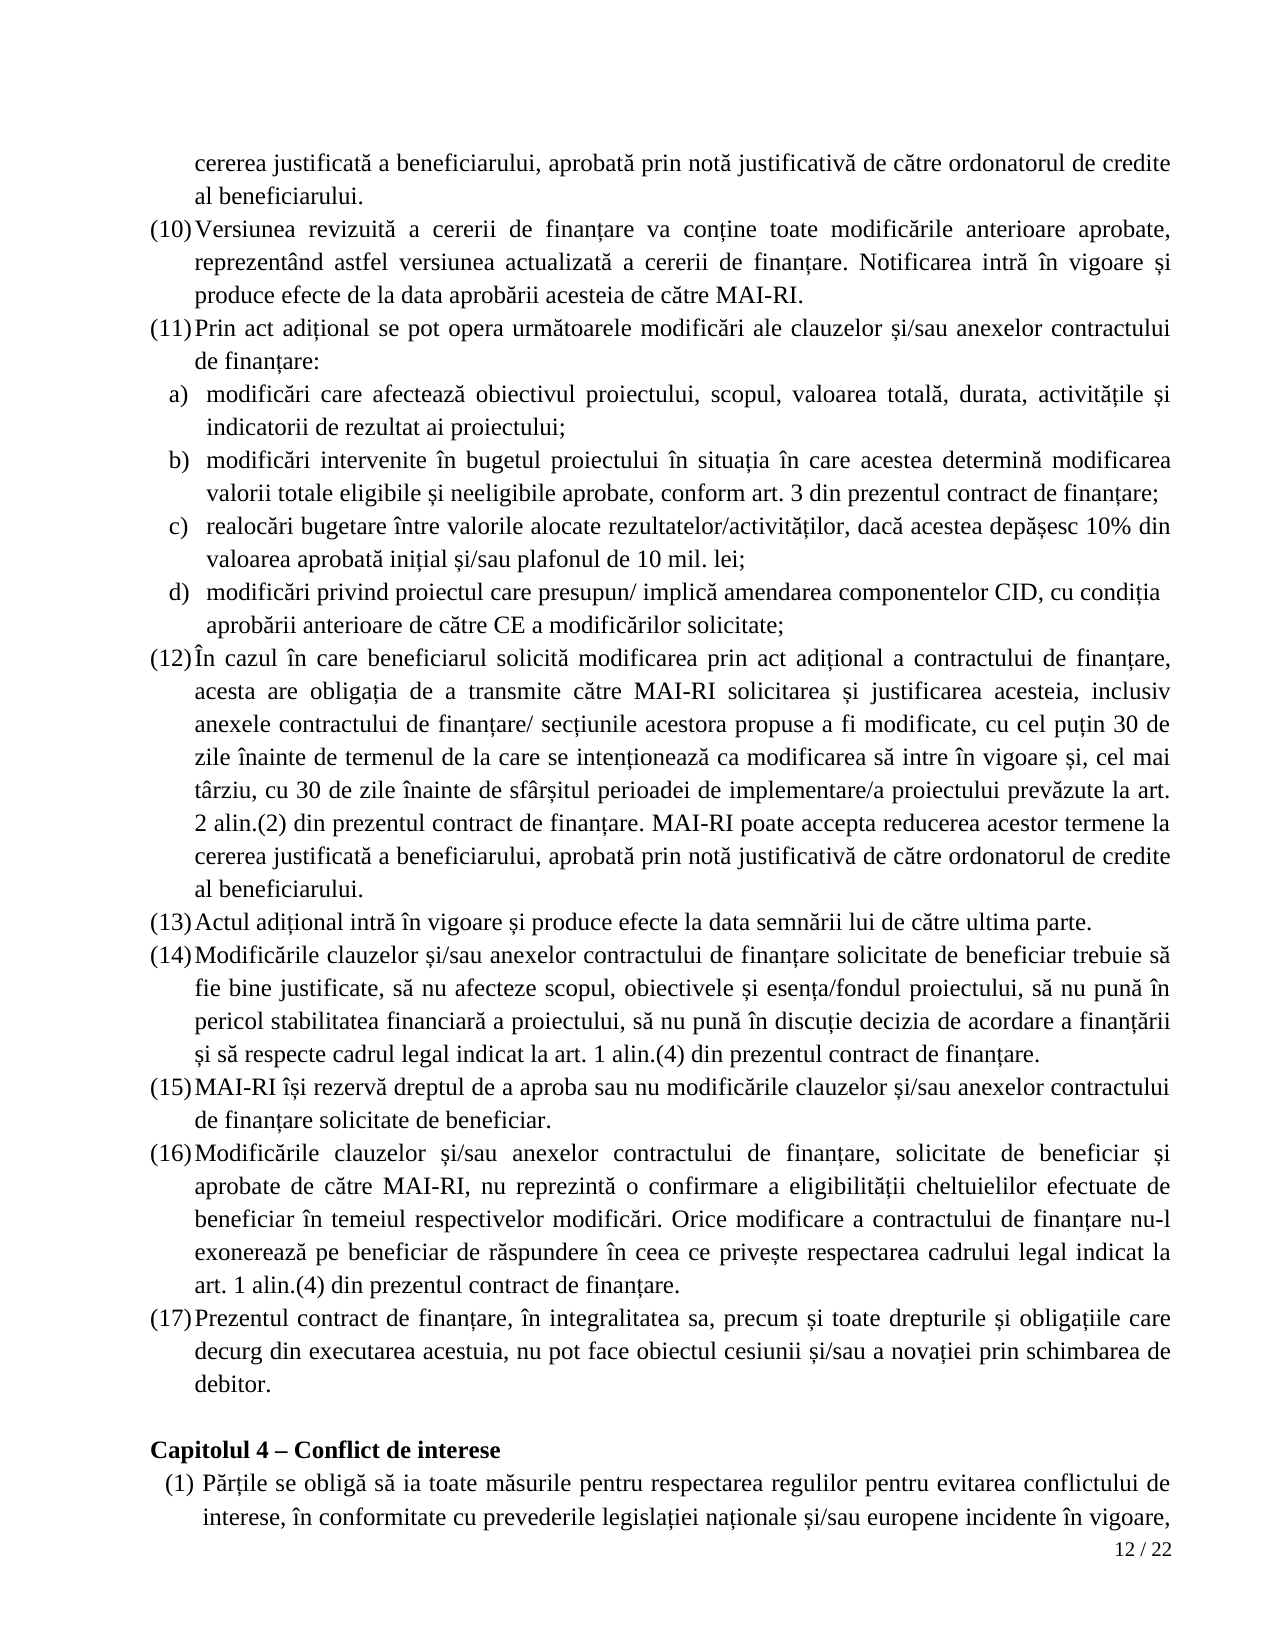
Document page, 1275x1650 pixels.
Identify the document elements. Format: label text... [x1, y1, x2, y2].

list modificări privind proiectul care presupun/ implică amendarea componentelor CID, cu condiția aprobării anterioare de către CE a modificărilor solicitate; [169, 577, 1172, 639]
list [165, 1468, 1172, 1530]
list Versiunea revizuită a cererii de finanțare va conține toate modificările anterioare aprobate, reprezentând astfel versiunea actualizată a cererii de finanțare. Notificarea intră în vigoare și produce efecte de la data aprobării acesteia de către MAI-RI. [150, 214, 1172, 308]
list În cazul în care beneficiarul solicită modificarea prin act adițional a contractului de finanțare, acesta are obligația de a transmite către MAI-RI solicitarea și justificarea acesteia, inclusiv anexele contractului de finanțare/ secțiunile acestora propuse a fi modificate, cu cel puțin 30 de zile înainte de termenul de la care se intenționează ca modificarea să intre în vigoare și, cel mai târziu, cu 30 de zile înainte de sfârșitul perioadei de implementare/a proiectului prevăzute la art. 2 alin.(2) din prezentul contract de finanțare. MAI-RI poate accepta reducerea acestor termene la cererea justificată a beneficiarului, aprobată prin notă justificativă de către ordonatorul de credite al beneficiarului. [150, 643, 1172, 903]
list Modificările clauzelor și/sau anexelor contractului de finanțare solicitate de beneficiar trebuie să fie bine justificate, să nu afecteze scopul, obiectivele și esența/fondul proiectului, să nu pună în pericol stabilitatea financiară a proiectului, să nu pună în discuție decizia de acordare a finanțării și să respecte cadrul legal indicat la art. 1 alin.(4) din prezentul contract de finanțare. [150, 940, 1172, 1068]
list Modificările clauzelor și/sau anexelor contractului de finanțare, solicitate de beneficiar și aprobate de către MAI-RI, nu reprezintă o confirmare a eligibilității cheltuielilor efectuate de beneficiar în temeiul respectivelor modificări. Orice modificare a contractului de finanțare nu-l exonerează pe beneficiar de răspundere în ceea ce privește respectarea cadrului legal indicat la art. 1 alin.(4) din prezentul contract de finanțare. [150, 1138, 1172, 1299]
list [150, 148, 1172, 209]
text Capitolul 4 – Conflict de interese [150, 1436, 1172, 1464]
list modificări care afectează obiectivul proiectului, scopul, valoarea totală, durata, activitățile și indicatorii de rezultat ai proiectului; [169, 379, 1172, 441]
list MAI-RI își rezervă dreptul de a aproba sau nu modificările clauzelor și/sau anexelor contractului de finanțare solicitate de beneficiar. [150, 1072, 1172, 1134]
list Prin act adițional se pot opera următoarele modificări ale clauzelor și/sau anexelor contractului de finanțare: [150, 313, 1172, 374]
list Prezentul contract de finanțare, în integralitatea sa, precum și toate drepturile și obligațiile care decurg din executarea acestuia, nu pot face obiectul cesiunii și/sau a novației prin schimbarea de debitor. [150, 1303, 1172, 1398]
list modificări intervenite în bugetul proiectului în situația în care acestea determină modificarea valorii totale eligibile și neeligibile aprobate, conform art. 3 din prezentul contract de finanțare; [169, 445, 1172, 507]
list realocări bugetare între valorile alocate rezultatelor/activităților, dacă acestea depășesc 10% din valoarea aprobată inițial și/sau plafonul de 10 mil. lei; [169, 511, 1172, 573]
list Actul adițional intră în vigoare și produce efecte la data semnării lui de către ultima parte. [150, 907, 1172, 936]
